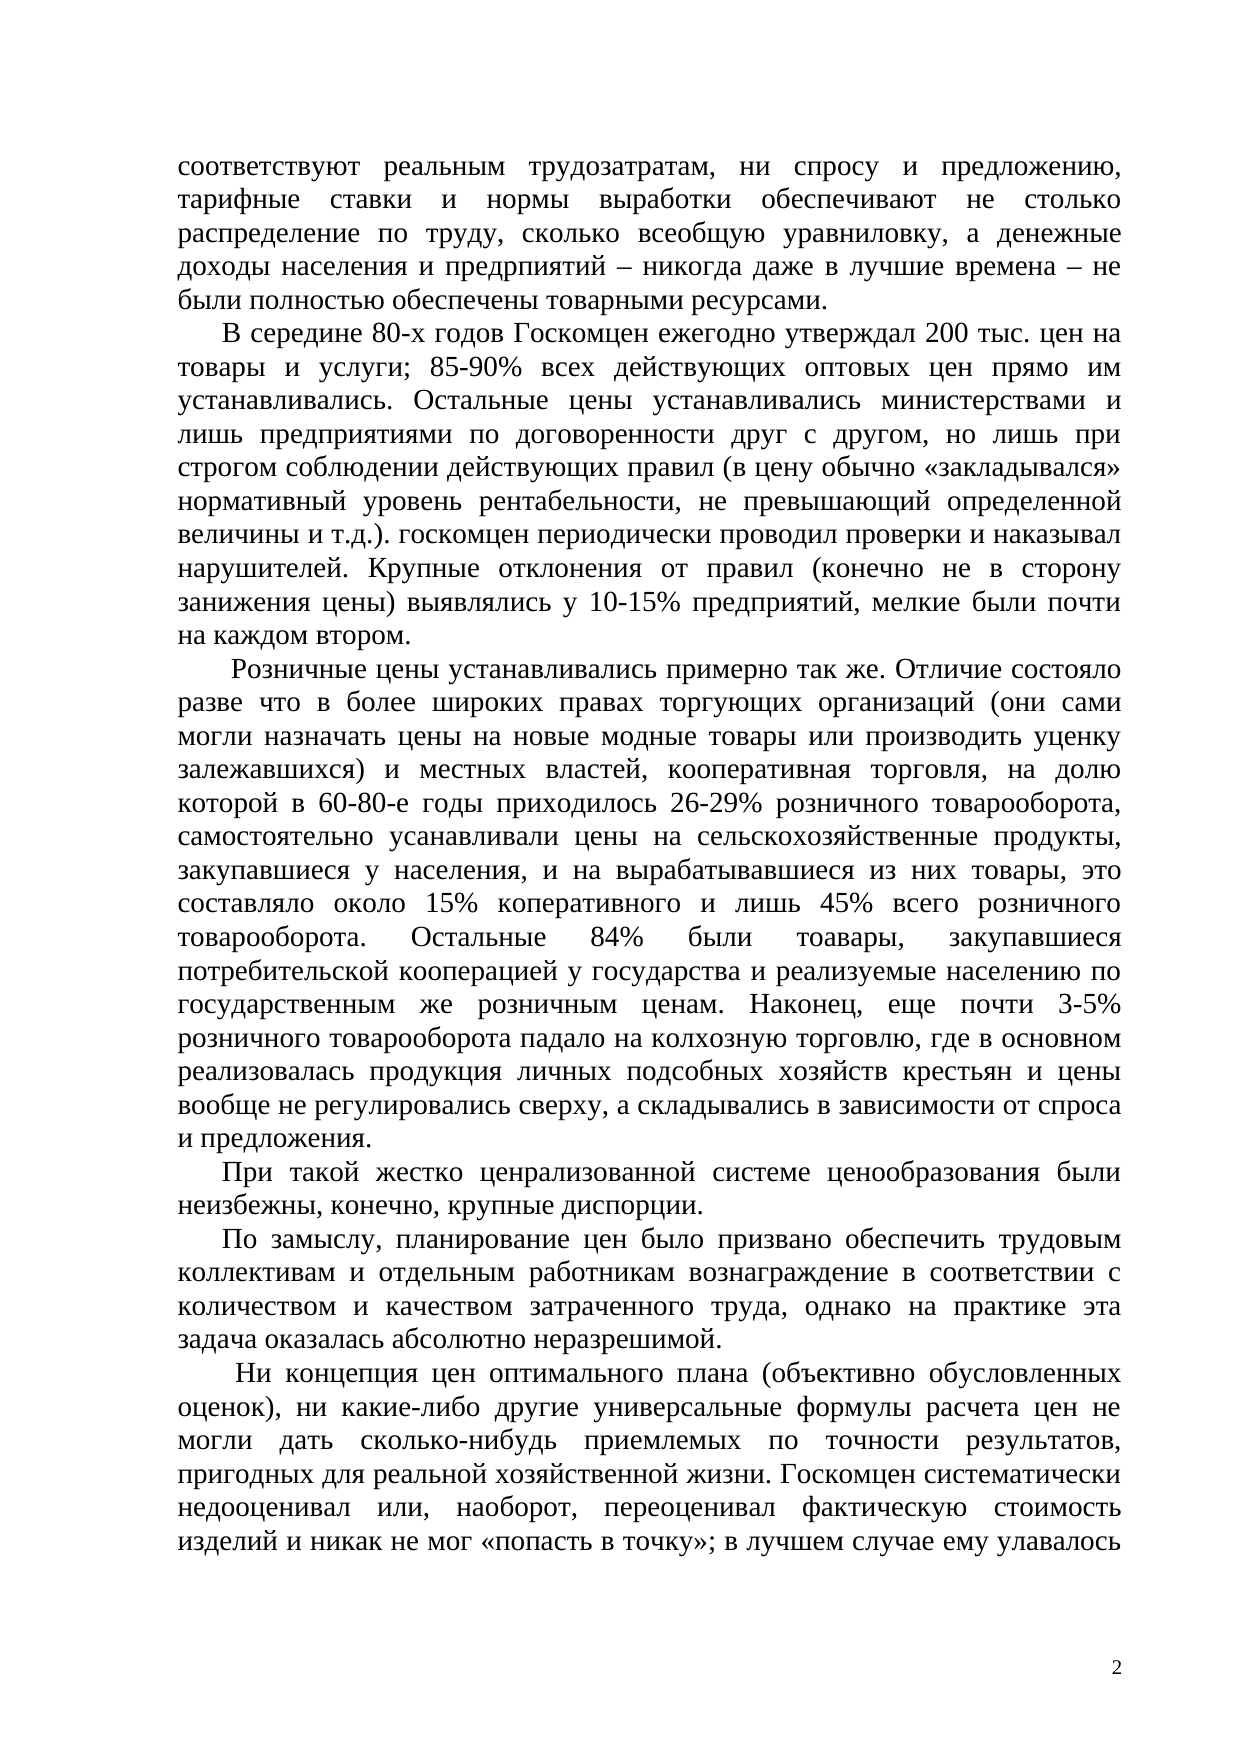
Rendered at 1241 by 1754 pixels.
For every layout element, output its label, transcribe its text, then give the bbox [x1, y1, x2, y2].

text При такой жестко ценрализованной системе ценообразования были неизбежны, конечно, крупные диспорции. [177, 1154, 1122, 1221]
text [177, 148, 1122, 315]
text Розничные цены устанавливались примерно так же. Отличие состояло разве что в более широких правах торгующих организаций (они сами могли назначать цены на новые модные товары или производить уценку залежавшихся) и местных властей, кооперативная торговля, на долю которой в 60-80-е годы приходилось 26-29% розничного товарооборота, самостоятельно усанавливали цены на сельскохозяйственные продукты, закупавшиеся у населения, и на вырабатывавшиеся из них товары, это составляло около 15% коперативного и лишь 45% всего розничного товарооборота. Остальные 84% были тоавары, закупавшиеся потребительской кооперацией у государства и реализуемые населению по государственным же розничным ценам. Наконец, еще почти 3-5% розничного товарооборота падало на колхозную торговлю, где в основном реализовалась продукция личных подсобных хозяйств крестьян и цены вообще не регулировались сверху, а складывались в зависимости от спроса и предложения. [177, 651, 1122, 1154]
text В середине 80-х годов Госкомцен ежегодно утверждал 200 тыс. цен на товары и услуги; 85-90% всех действующих оптовых цен прямо им устанавливались. Остальные цены устанавливались министерствами и лишь предприятиями по договоренности друг с другом, но лишь при строгом соблюдении действующих правил (в цену обычно «закладывался» нормативный уровень рентабельности, не превышающий определенной величины и т.д.). госкомцен периодически проводил проверки и наказывал нарушителей. Крупные отклонения от правил (конечно не в сторону занижения цены) выявлялись у 10-15% предприятий, мелкие были почти на каждом втором. [177, 315, 1122, 651]
text По замыслу, планирование цен было призвано обеспечить трудовым коллективам и отдельным работникам вознаграждение в соответствии с количеством и качеством затраченного труда, однако на практике эта задача оказалась абсолютно неразрешимой. [177, 1221, 1122, 1355]
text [177, 1355, 1122, 1556]
